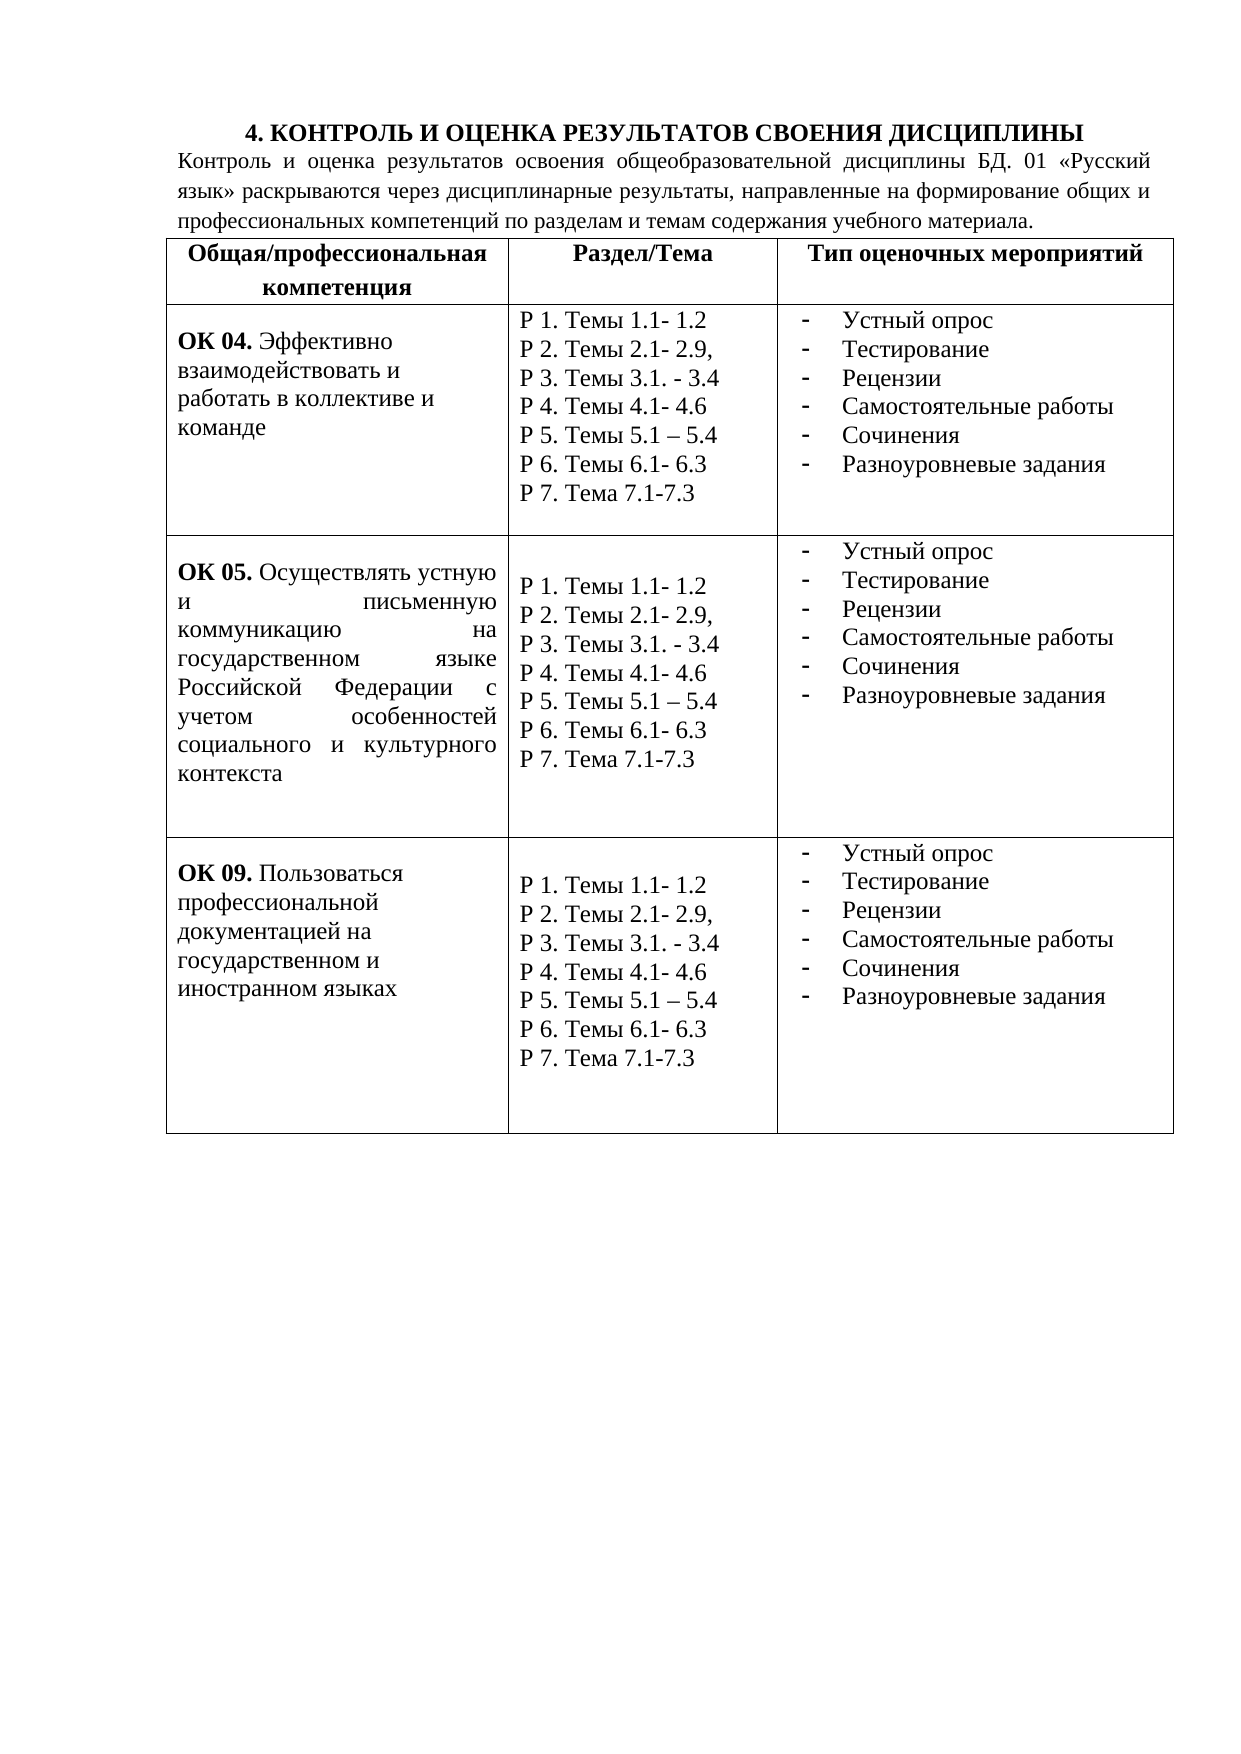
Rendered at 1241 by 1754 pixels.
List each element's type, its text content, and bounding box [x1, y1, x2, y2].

table_cell Р 1. Темы 1.1- 1.2 Р 2. Темы 2.1- 2.9, Р 3. Темы 3.1. - 3.4 Р 4. Темы 4.1- 4.6 Р 5. Темы 5.1 – 5.4 Р 6. Темы 6.1- 6.3 Р 7. Тема 7.1-7.3 [509, 536, 777, 837]
text Контроль и оценка результатов освоения общеобразовательной дисциплины БД. 01 «Русский язык» раскрываются через дисциплинарные результаты, направленные на формирование общих и профессиональных компетенций по разделам и темам содержания учебного материала. [177, 203, 1152, 234]
table_header Тип оценочных мероприятий [778, 239, 1173, 304]
table_cell ОК 04. Эффективно взаимодействовать и работать в коллективе и команде [167, 305, 508, 535]
table_cell Устный опрос Тестирование Рецензии Самостоятельные работы Сочинения Разноуровневые задания [778, 838, 1173, 1133]
table_header Общая/профессиональная компетенция [167, 239, 508, 304]
table_cell Устный опрос Тестирование Рецензии Самостоятельные работы Сочинения Разноуровневые задания [778, 536, 1173, 837]
text 4. Контроль и оценка результатов своения Дисциплины [177, 118, 1152, 147]
table_cell ОК 05. Осуществлять устную и письменную коммуникацию на государственном языке Российской Федерации с учетом особенностей социального и культурного контекста [167, 536, 508, 837]
table_header Раздел/Тема [509, 239, 777, 304]
table_cell Р 1. Темы 1.1- 1.2 Р 2. Темы 2.1- 2.9, Р 3. Темы 3.1. - 3.4 Р 4. Темы 4.1- 4.6 Р 5. Темы 5.1 – 5.4 Р 6. Темы 6.1- 6.3 Р 7. Тема 7.1-7.3 [509, 838, 777, 1133]
table_cell Устный опрос Тестирование Рецензии Самостоятельные работы Сочинения Разноуровневые задания [778, 305, 1173, 535]
table_cell ОК 09. Пользоваться профессиональной документацией на государственном и иностранном языках [167, 838, 508, 1133]
table_cell Р 1. Темы 1.1- 1.2 Р 2. Темы 2.1- 2.9, Р 3. Темы 3.1. - 3.4 Р 4. Темы 4.1- 4.6 Р 5. Темы 5.1 – 5.4 Р 6. Темы 6.1- 6.3 Р 7. Тема 7.1-7.3 [509, 305, 777, 535]
